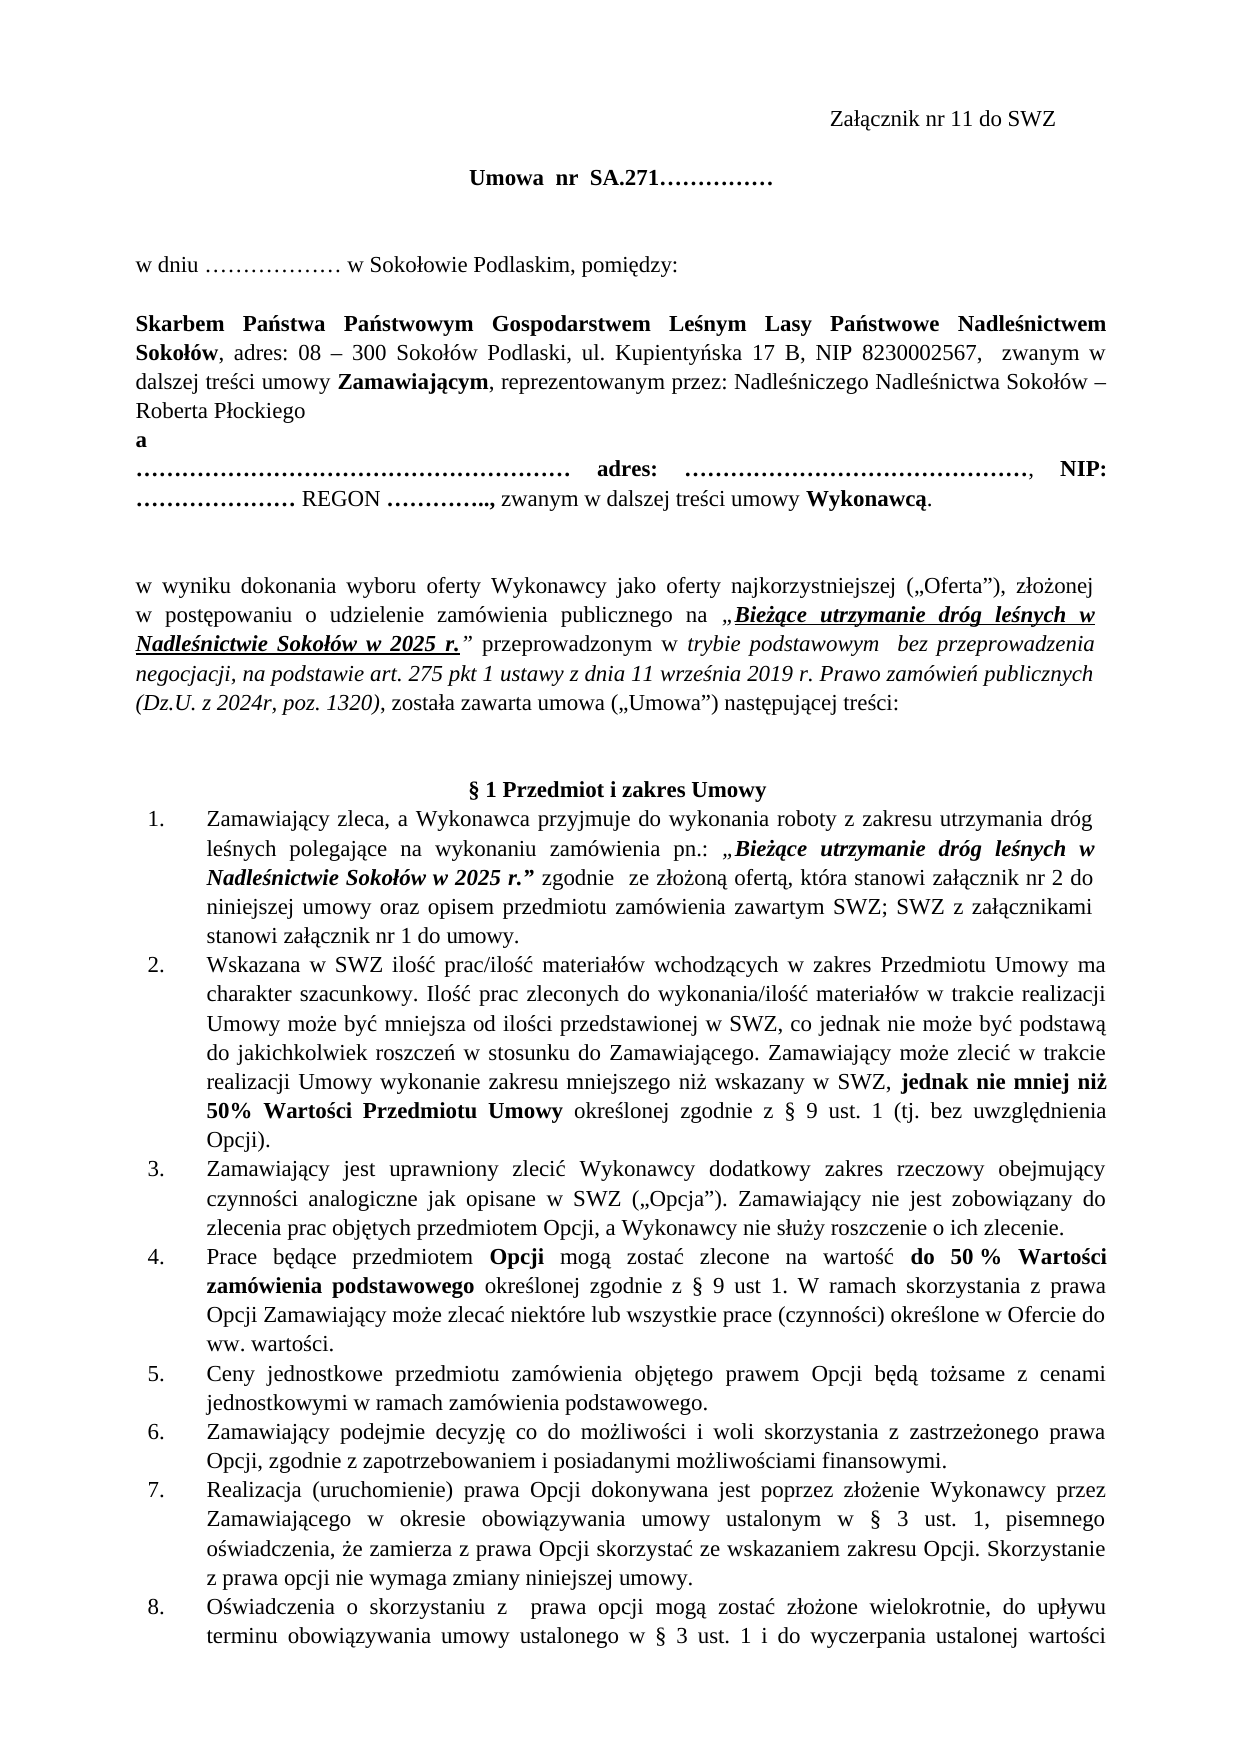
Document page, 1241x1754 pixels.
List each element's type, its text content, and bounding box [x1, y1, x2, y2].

list Zamawiający jest uprawniony zlecić Wykonawcy dodatkowy zakres rzeczowy obejmujący czynności analogiczne jak opisane w SWZ („Opcja”). Zamawiający nie jest zobowiązany do zlecenia prac objętych przedmiotem Opcji, a Wykonawcy nie służy roszczenie o ich zlecenie. [147, 1153, 1107, 1241]
text w dniu ……………… w Sokołowie Podlaskim, pomiędzy: [135, 249, 1107, 278]
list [147, 1591, 1107, 1649]
list Wskazana w SWZ ilość prac/ilość materiałów wchodzących w zakres Przedmiotu Umowy ma charakter szacunkowy. Ilość prac zleconych do wykonania/ilość materiałów w trakcie realizacji Umowy może być mniejsza od ilości przedstawionej w SWZ, co jednak nie może być podstawą do jakichkolwiek roszczeń w stosunku do Zamawiającego. Zamawiający może zlecić w trakcie realizacji Umowy wykonanie zakresu mniejszego niż wskazany w SWZ, jednak nie mniej niż 50% Wartości Przedmiotu Umowy określonej zgodnie z § 9 ust. 1 (tj. bez uwzględnienia Opcji). [147, 949, 1107, 1153]
list Ceny jednostkowe przedmiotu zamówienia objętego prawem Opcji będą tożsame z cenami jednostkowymi w ramach zamówienia podstawowego. [147, 1358, 1107, 1416]
list Zamawiający podejmie decyzję co do możliwości i woli skorzystania z zastrzeżonego prawa Opcji, zgodnie z zapotrzebowaniem i posiadanymi możliwościami finansowymi. [147, 1416, 1107, 1474]
list Zamawiający zleca, a Wykonawca przyjmuje do wykonania roboty z zakresu utrzymania dróg leśnych polegające na wykonaniu zamówienia pn.: „Bieżące utrzymanie dróg leśnych w Nadleśnictwie Sokołów w 2025 r.” zgodnie ze złożoną ofertą, która stanowi załącznik nr 2 do niniejszej umowy oraz opisem przedmiotu zamówienia zawartym SWZ; SWZ z załącznikami stanowi załącznik nr 1 do umowy. [147, 803, 1094, 949]
list Prace będące przedmiotem Opcji mogą zostać zlecone na wartość do 50 % Wartości zamówienia podstawowego określonej zgodnie z § 9 ust 1. W ramach skorzystania z prawa Opcji Zamawiający może zlecać niektóre lub wszystkie prace (czynności) określone w Ofercie do ww. wartości. [147, 1241, 1107, 1358]
text Załącznik nr 11 do SWZ [829, 103, 1107, 133]
text ………………………………………………… adres: ………………………………………, NIP:………………… REGON ………….., zwanym w dalszej treści umowy Wykonawcą. [135, 453, 1107, 512]
subtitle § 1 Przedmiot i zakres Umowy [135, 774, 1099, 803]
text w wyniku dokonania wyboru oferty Wykonawcy jako oferty najkorzystniejszej („Oferta”), złożonej w postępowaniu o udzielenie zamówienia publicznego na „Bieżące utrzymanie dróg leśnych w Nadleśnictwie Sokołów w 2025 r.” przeprowadzonym w trybie podstawowym bez przeprowadzenia negocjacji, na podstawie art. 275 pkt 1 ustawy z dnia 11 września 2019 r. Prawo zamówień publicznych (Dz.U. z 2024r, poz. 1320), została zawarta umowa („Umowa”) następującej treści: [135, 570, 1095, 716]
text a [135, 424, 1107, 453]
text Umowa nr SA.271…………… [135, 162, 1107, 191]
text Skarbem Państwa Państwowym Gospodarstwem Leśnym Lasy Państwowe Nadleśnictwem Sokołów, adres: 08 – 300 Sokołów Podlaski, ul. Kupientyńska 17 B, NIP 8230002567, zwanym w dalszej treści umowy Zamawiającym, reprezentowanym przez: Nadleśniczego Nadleśnictwa Sokołów –Roberta Płockiego [135, 308, 1107, 424]
list Realizacja (uruchomienie) prawa Opcji dokonywana jest poprzez złożenie Wykonawcy przez Zamawiającego w okresie obowiązywania umowy ustalonym w § 3 ust. 1, pisemnego oświadczenia, że zamierza z prawa Opcji skorzystać ze wskazaniem zakresu Opcji. Skorzystanie z prawa opcji nie wymaga zmiany niniejszej umowy. [147, 1474, 1107, 1591]
